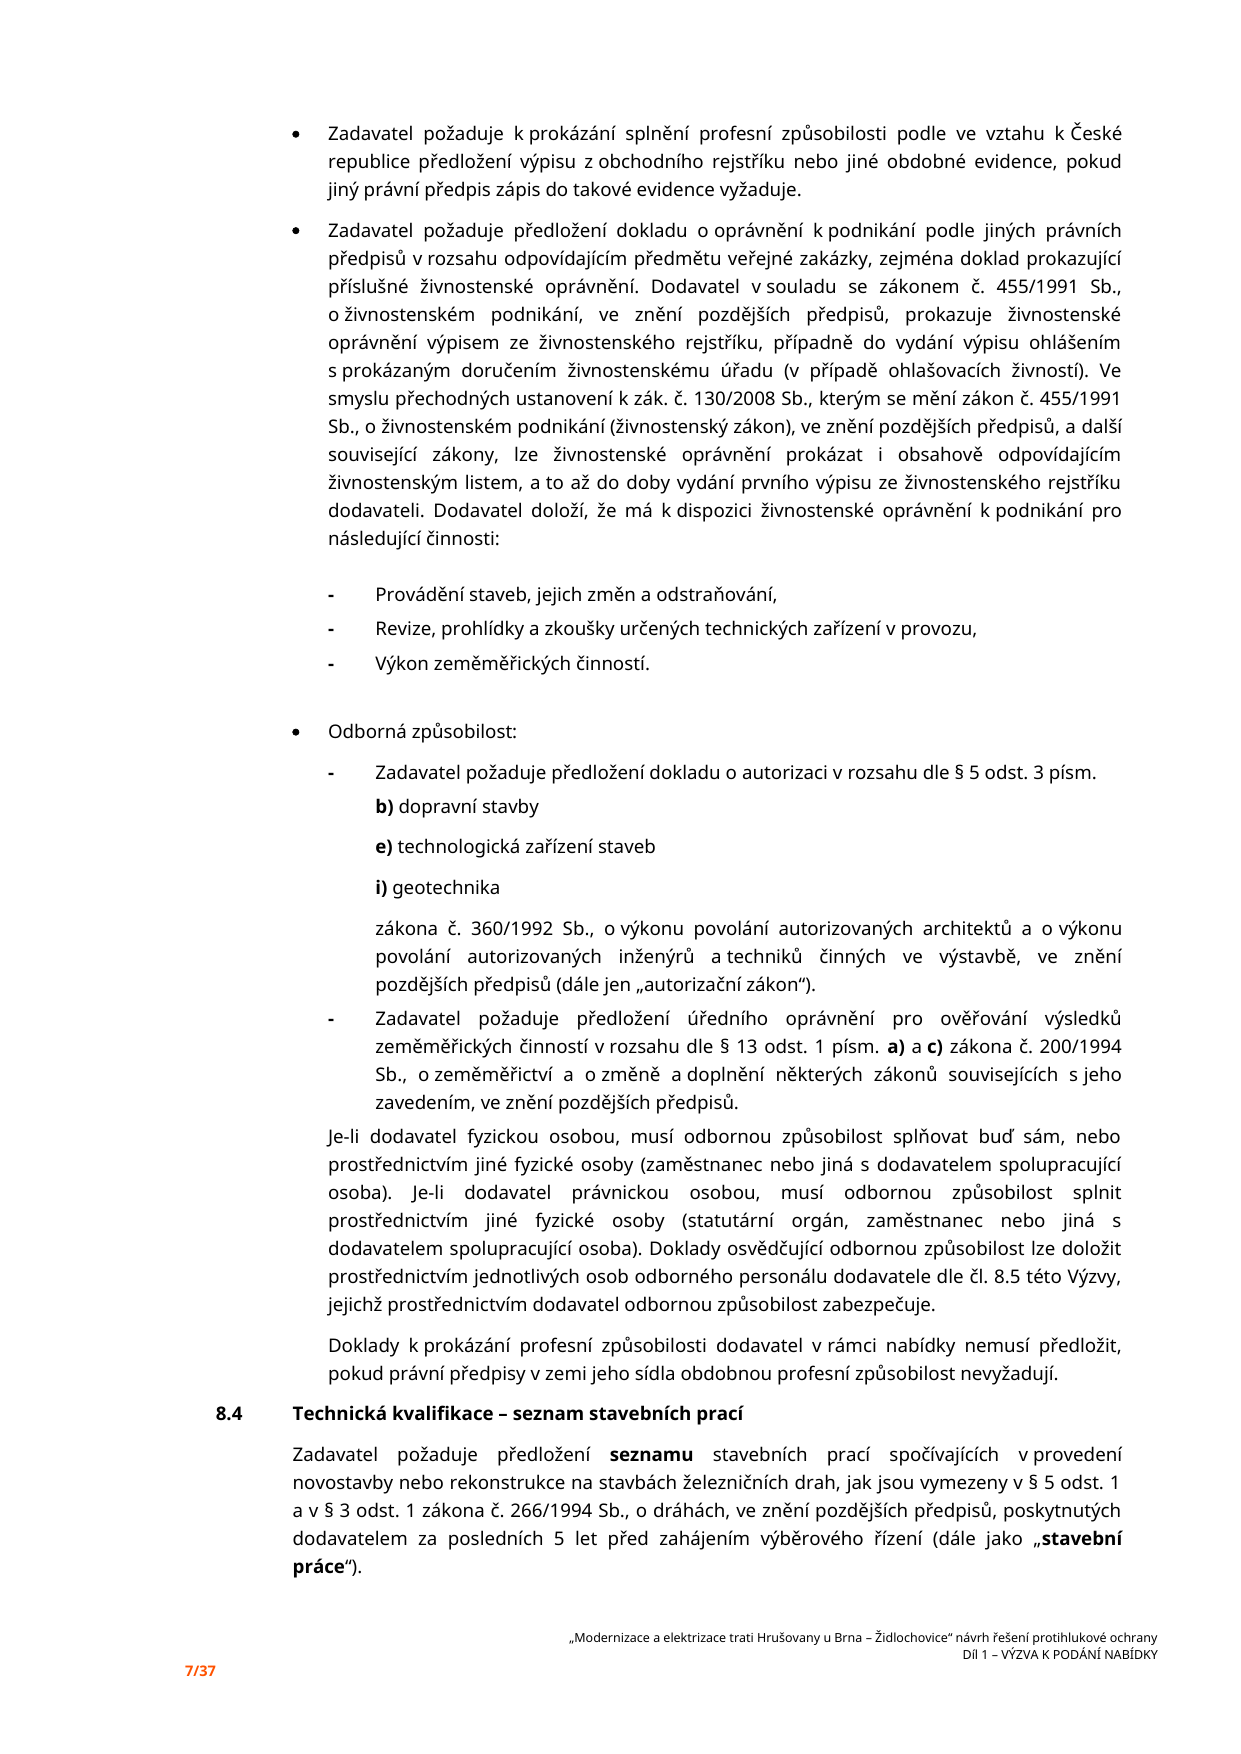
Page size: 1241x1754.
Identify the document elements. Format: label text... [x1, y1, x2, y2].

text Je-li dodavatel fyzickou osobou, musí odbornou způsobilost splňovat buď sám, nebo prostřednictvím jiné fyzické osoby (zaměstnanec nebo jiná s dodavatelem spolupracující osoba). Je-li dodavatel právnickou osobou, musí odbornou způsobilost splnit prostřednictvím jiné fyzické osoby (statutární orgán, zaměstnanec nebo jiná s dodavatelem spolupracující osoba). Doklady osvědčující odbornou způsobilost lze doložit prostřednictvím jednotlivých osob odborného personálu dodavatele dle čl. 8.5 této Výzvy, jejichž prostřednictvím dodavatel odbornou způsobilost zabezpečuje. [328, 1123, 1122, 1317]
text Provádění staveb, jejich změn a odstraňování, [328, 581, 1122, 607]
list e) technologická zařízení staveb [339, 834, 1122, 859]
text Zadavatel požaduje předložení úředního oprávnění pro ověřování výsledků zeměměřických činností v rozsahu dle § 13 odst. 1 písm. a) a c) zákona č. 200/1994 Sb., o zeměměřictví a o změně a doplnění některých zákonů souvisejících s jeho zavedením, ve znění pozdějších předpisů. [328, 1005, 1122, 1115]
text Výkon zeměměřických činností. [328, 650, 1122, 676]
text Doklady k prokázání profesní způsobilosti dodavatel v rámci nabídky nemusí předložit, pokud právní předpisy v zemi jeho sídla obdobnou profesní způsobilost nevyžadují. [328, 1332, 1122, 1386]
text Zadavatel požaduje předložení seznamu stavebních prací spočívajících v provedení novostavby nebo rekonstrukce na stavbách železničních drah, jak jsou vymezeny v § 5 odst. 1 a v § 3 odst. 1 zákona č. 266/1994 Sb., o dráhách, ve znění pozdějších předpisů, poskytnutých dodavatelem za posledních 5 let před zahájením výběrového řízení (dále jako „stavební práce“). [292, 1441, 1122, 1579]
text Zadavatel požaduje předložení dokladu o oprávnění k podnikání podle jiných právních předpisů v rozsahu odpovídajícím předmětu veřejné zakázky, zejména doklad prokazující příslušné živnostenské oprávnění. Dodavatel v souladu se zákonem č. 455/1991 Sb., o živnostenském podnikání, ve znění pozdějších předpisů, prokazuje živnostenské oprávnění výpisem ze živnostenského rejstříku, případně do vydání výpisu ohlášením s prokázaným doručením živnostenskému úřadu (v případě ohlašovacích živností). Ve smyslu přechodných ustanovení k zák. č. 130/2008 Sb., kterým se mění zákon č. 455/1991 Sb., o živnostenském podnikání (živnostenský zákon), ve znění pozdějších předpisů, a další související zákony, lze živnostenské oprávnění prokázat i obsahově odpovídajícím živnostenským listem, a to až do doby vydání prvního výpisu ze živnostenského rejstříku dodavateli. Dodavatel doloží, že má k dispozici živnostenské oprávnění k podnikání pro následující činnosti: [292, 217, 1122, 551]
list zákona č. 360/1992 Sb., o výkonu povolání autorizovaných architektů a o výkonu povolání autorizovaných inženýrů a techniků činných ve výstavbě, ve znění pozdějších předpisů (dále jen „autorizační zákon“). [375, 915, 1122, 996]
text Zadavatel požaduje předložení dokladu o autorizaci v rozsahu dle § 5 odst. 3 písm. [328, 759, 1122, 784]
text Zadavatel požaduje k prokázání splnění profesní způsobilosti podle ve vztahu k České republice předložení výpisu z obchodního rejstříku nebo jiné obdobné evidence, pokud jiný právní předpis zápis do takové evidence vyžaduje. [292, 121, 1122, 202]
text Revize, prohlídky a zkoušky určených technických zařízení v provozu, [328, 616, 1122, 641]
list b) dopravní stavby [339, 793, 1122, 819]
text Odborná způsobilost: [292, 718, 1122, 744]
text Technická kvalifikace – seznam stavebních prací [216, 1401, 1122, 1426]
list i) geotechnika [339, 874, 1122, 900]
